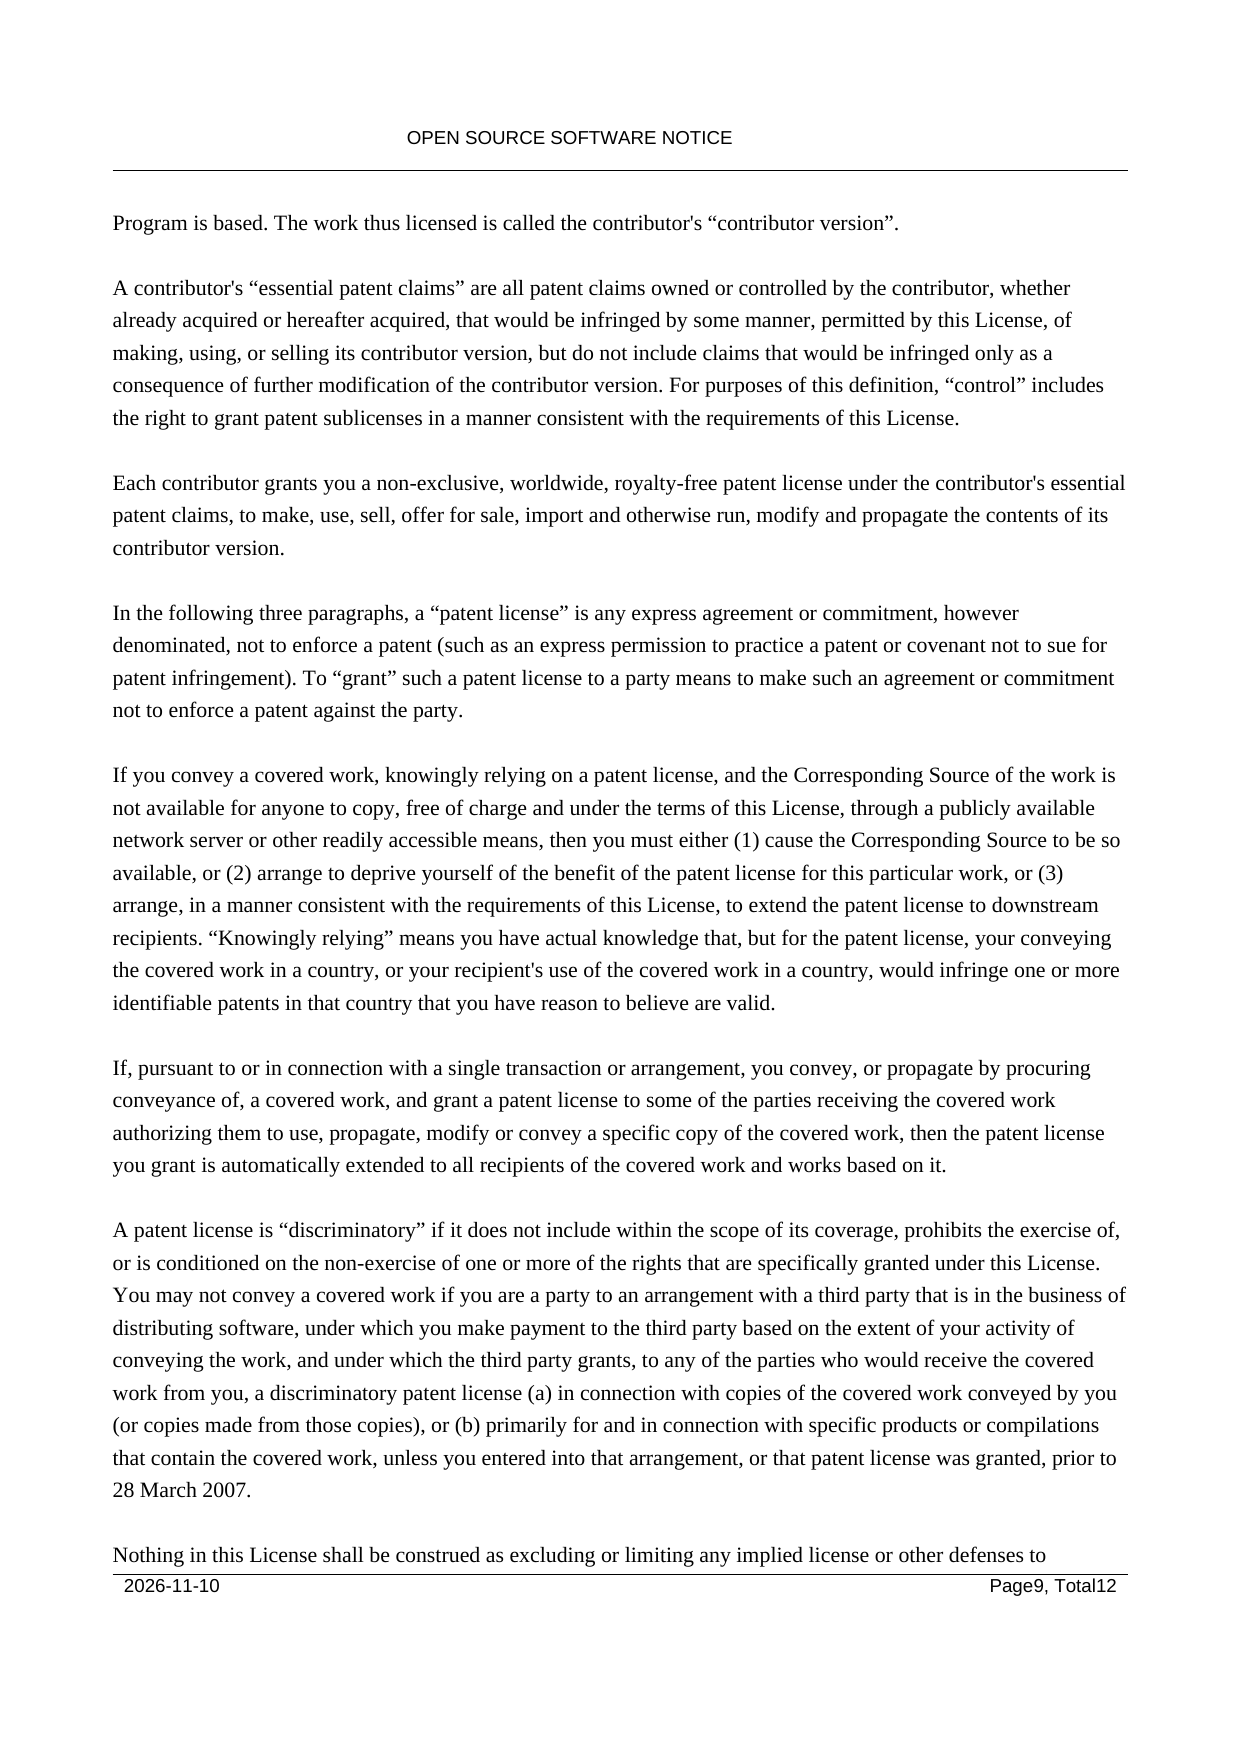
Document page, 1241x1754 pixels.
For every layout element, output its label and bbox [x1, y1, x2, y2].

text [112, 206, 1128, 1571]
